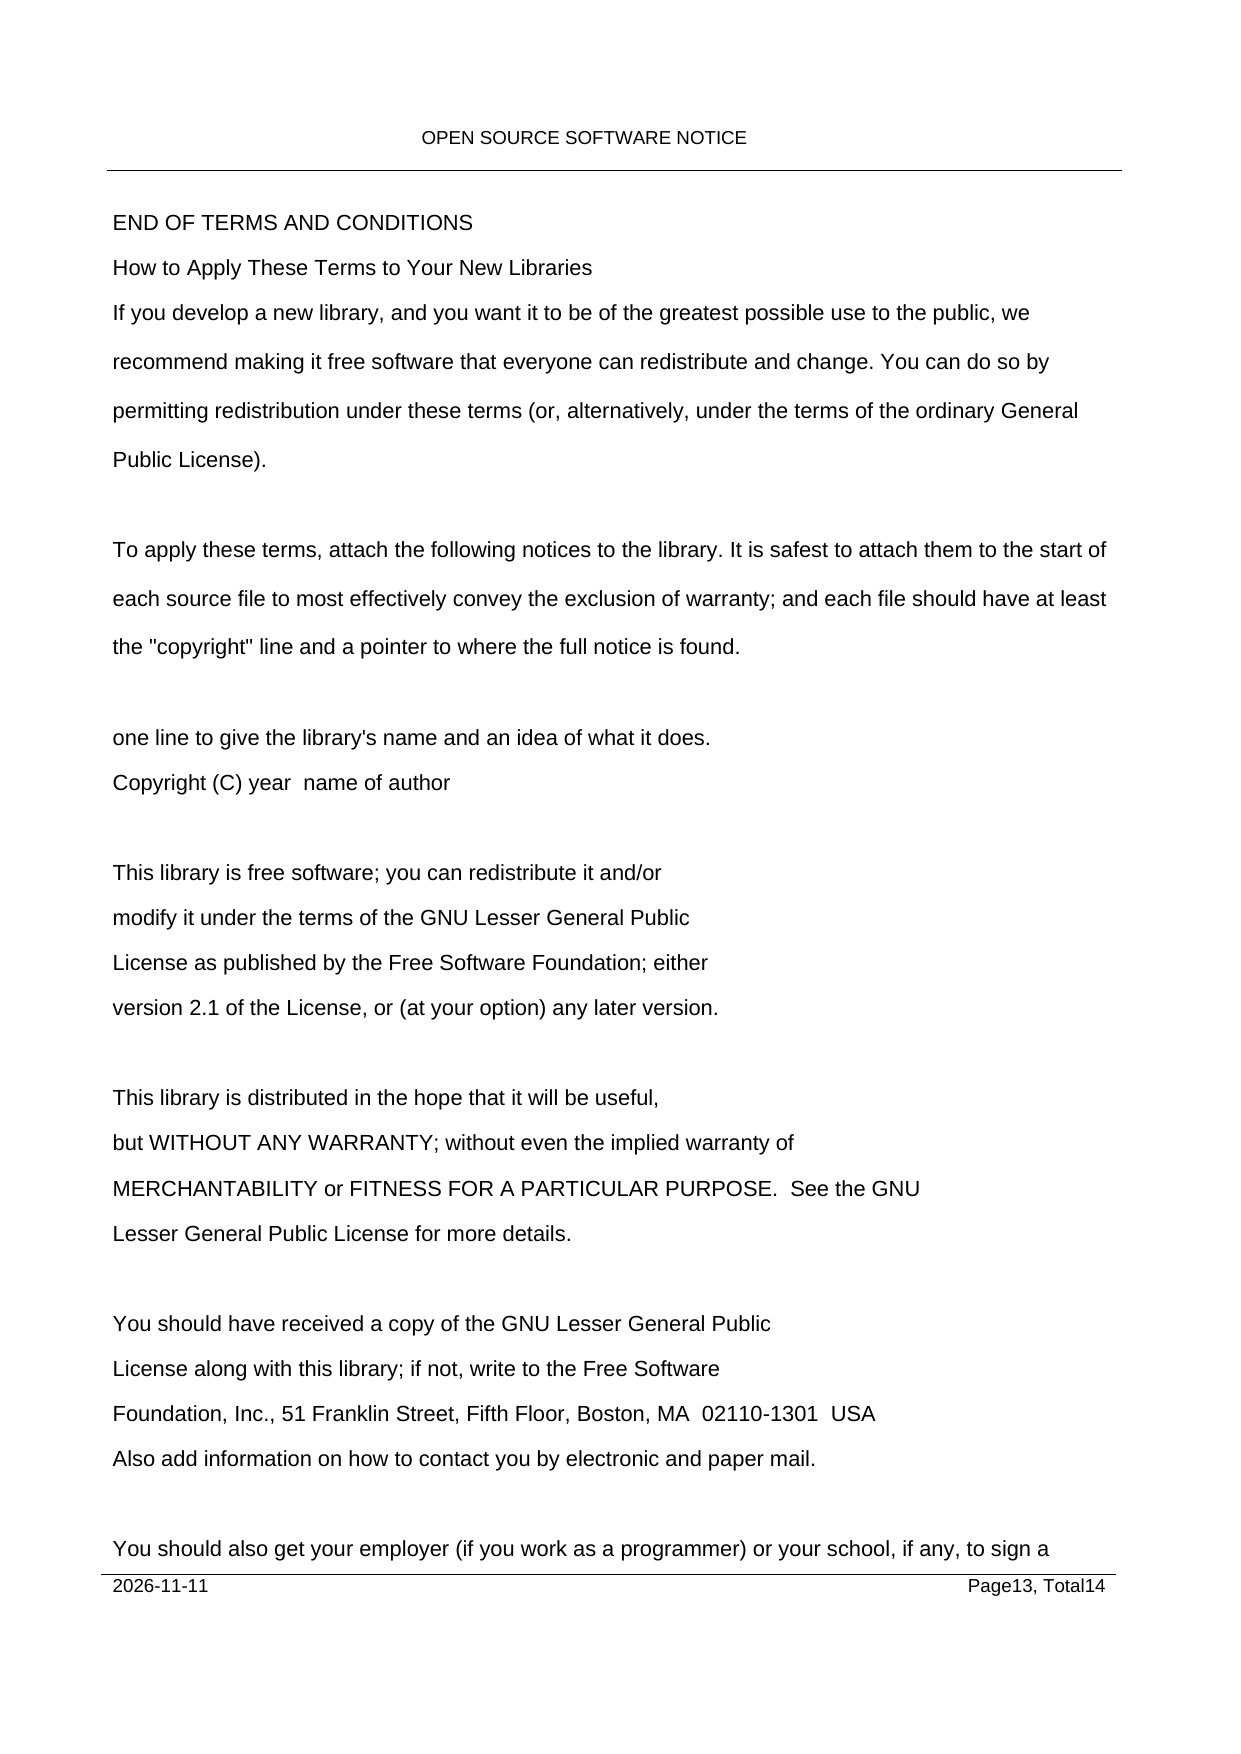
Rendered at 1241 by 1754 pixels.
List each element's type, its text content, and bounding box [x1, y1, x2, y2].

text Copyright (C) year name of author [112, 766, 1128, 798]
text How to Apply These Terms to Your New Libraries [112, 251, 1128, 284]
text one line to give the library's name and an idea of what it does. [112, 721, 1128, 753]
text END OF TERMS AND CONDITIONS [112, 206, 1128, 239]
text You should have received a copy of the GNU Lesser General Public [112, 1307, 1128, 1339]
text If you develop a new library, and you want it to be of the greatest possible use to the public, we recommend making it free software that everyone can redistribute and change. You can do so by permitting redistribution under these terms (or, alternatively, under the terms of the ordinary General Public License). [112, 297, 1128, 475]
text MERCHANTABILITY or FITNESS FOR A PARTICULAR PURPOSE. See the GNU [112, 1172, 1128, 1204]
text This library is distributed in the hope that it will be useful, [112, 1082, 1128, 1114]
text Also add information on how to contact you by electronic and paper mail. [112, 1442, 1128, 1475]
text modify it under the terms of the GNU Lesser General Public [112, 901, 1128, 934]
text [112, 1533, 1128, 1565]
text but WITHOUT ANY WARRANTY; without even the implied warranty of [112, 1127, 1128, 1159]
text License as published by the Free Software Foundation; either [112, 946, 1128, 979]
text To apply these terms, attach the following notices to the library. It is safest to attach them to the start of each source file to most effectively convey the exclusion of warranty; and each file should have at least the "copyright" line and a pointer to where the full notice is found. [112, 533, 1128, 663]
text This library is free software; you can redistribute it and/or [112, 856, 1128, 888]
text Lesser General Public License for more details. [112, 1217, 1128, 1249]
text version 2.1 of the License, or (at your option) any later version. [112, 991, 1128, 1024]
text License along with this library; if not, write to the Free Software [112, 1352, 1128, 1385]
text Foundation, Inc., 51 Franklin Street, Fifth Floor, Boston, MA 02110-1301 USA [112, 1397, 1128, 1430]
